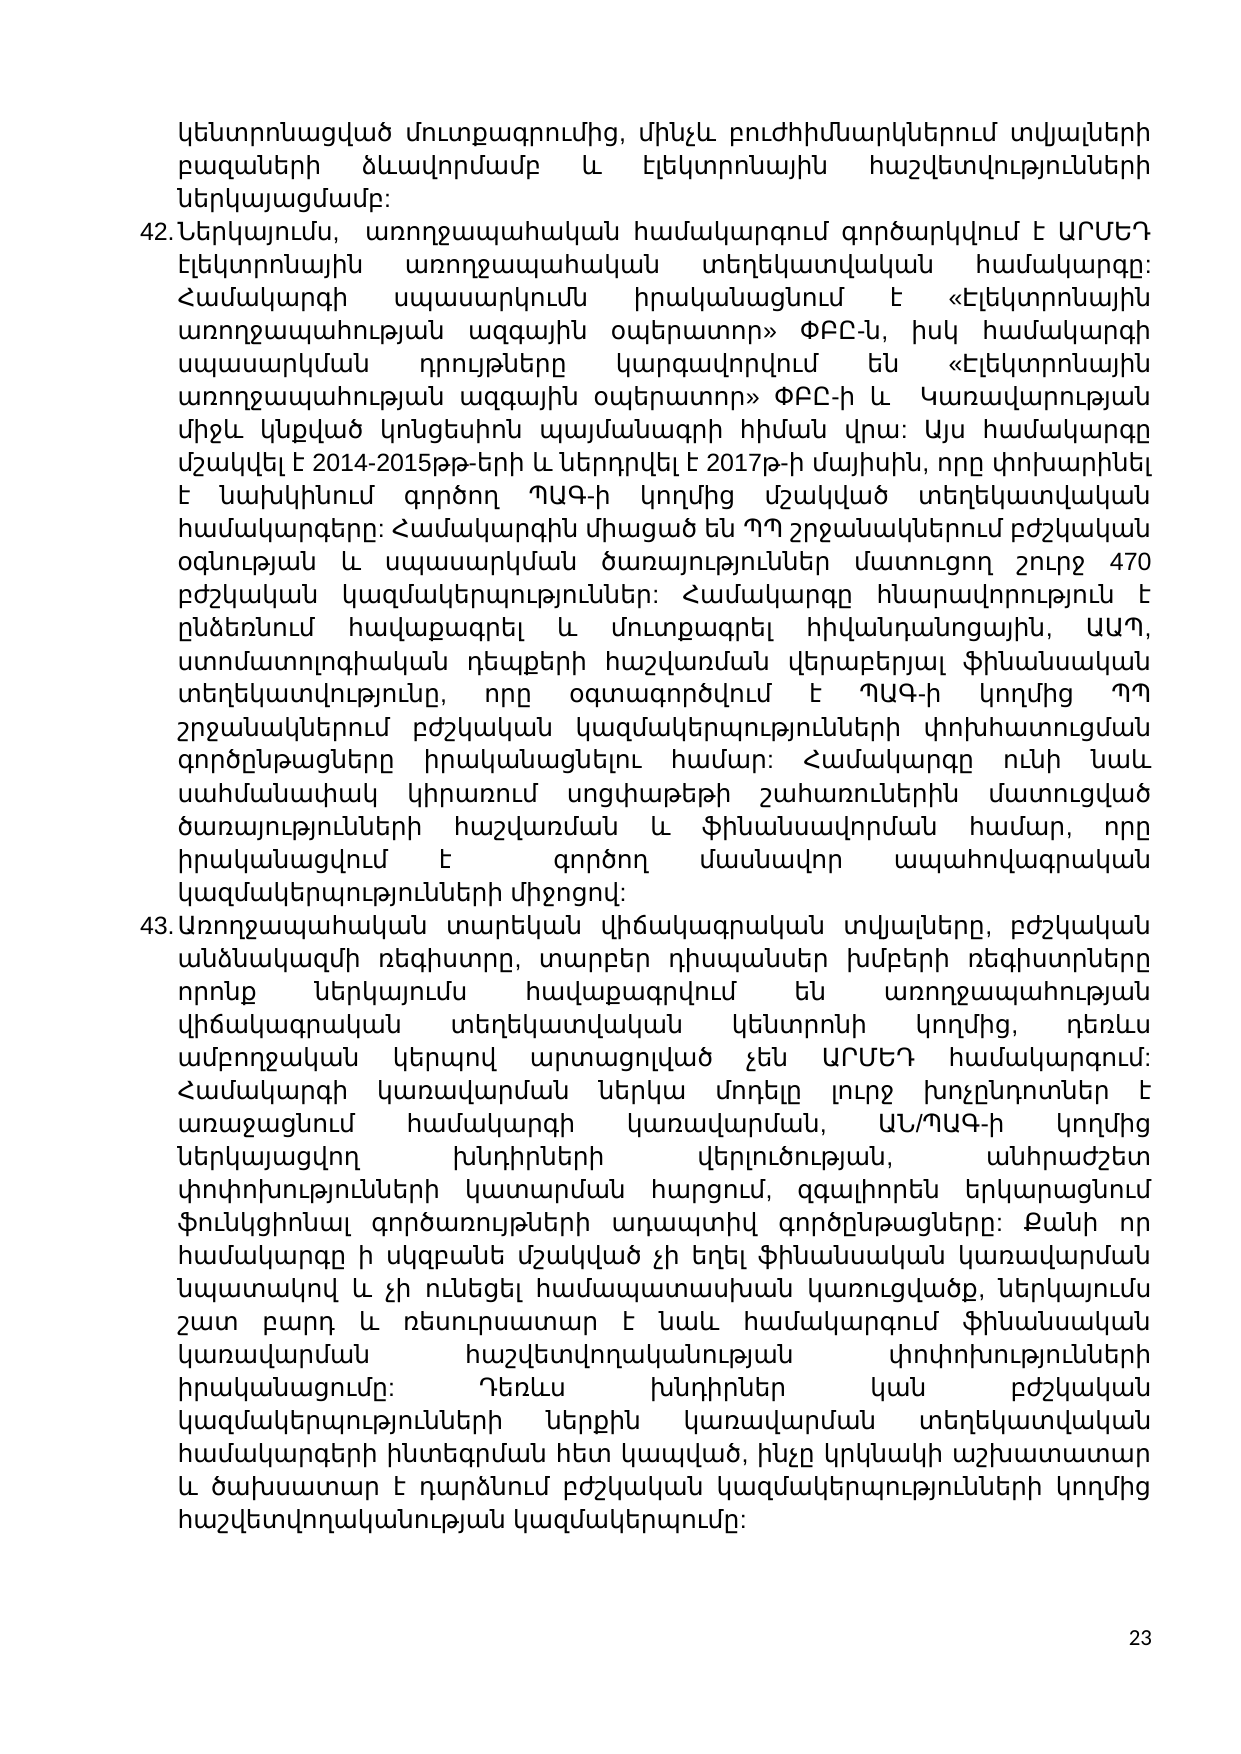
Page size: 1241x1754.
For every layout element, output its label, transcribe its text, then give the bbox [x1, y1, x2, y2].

list Ներկայումս, առողջապահական համակարգում գործարկվում է ԱՐՄԵԴ էլեկտրոնային առողջապահական տեղեկատվական համակարգը: Համակարգի սպասարկումն իրականացնում է «Էլեկտրոնային առողջապահության ազգային օպերատոր» ՓԲԸ-ն, իսկ համակարգի սպասարկման դրույթները կարգավորվում են «Էլեկտրոնային առողջապահության ազգային օպերատոր» ՓԲԸ-ի և Կառավարության միջև կնքված կոնցեսիոն պայմանագրի հիման վրա: Այս համակարգը մշակվել է 2014-2015թթ-երի և ներդրվել է 2017թ-ի մայիսին, որը փոխարինել է նախկինում գործող ՊԱԳ-ի կողմից մշակված տեղեկատվական համակարգերը: Համակարգին միացած են ՊՊ շրջանակներում բժշկական օգնության և սպասարկման ծառայություններ մատուցող շուրջ 470 բժշկական կազմակերպություններ: Համակարգը հնարավորություն է ընձեռնում հավաքագրել և մուտքագրել հիվանդանոցային, ԱԱՊ, ստոմատոլոգիական դեպքերի հաշվառման վերաբերյալ ֆինանսական տեղեկատվությունը, որը օգտագործվում է ՊԱԳ-ի կողմից ՊՊ շրջանակներում բժշկական կազմակերպությունների փոխհատուցման գործընթացները իրականացնելու համար: Համակարգը ունի նաև սահմանափակ կիրառում սոցփաթեթի շահառուներին մատուցված ծառայությունների հաշվառման և ֆինանսավորման համար, որը իրականացվում է գործող մասնավոր ապահովագրական կազմակերպությունների միջոցով: [140, 217, 1152, 906]
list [140, 118, 1152, 213]
list Առողջապահական տարեկան վիճակագրական տվյալները, բժշկական անձնակազմի ռեգիստրը, տարբեր դիսպանսեր խմբերի ռեգիստրները որոնք ներկայումս հավաքագրվում են առողջապահության վիճակագրական տեղեկատվական կենտրոնի կողմից, դեռևս ամբողջական կերպով արտացոլված չեն ԱՐՄԵԴ համակարգում: Համակարգի կառավարման ներկա մոդելը լուրջ խոչընդոտներ է առաջացնում համակարգի կառավարման, ԱՆ/ՊԱԳ-ի կողմից ներկայացվող խնդիրների վերլուծության, անհրաժշետ փոփոխությունների կատարման հարցում, զգալիորեն երկարացնում ֆունկցիոնալ գործառույթների ադապտիվ գործընթացները: Քանի որ համակարգը ի սկզբանե մշակված չի եղել ֆինանսական կառավարման նպատակով և չի ունեցել համապատասխան կառուցվածք, ներկայումս շատ բարդ և ռեսուրսատար է նաև համակարգում ֆինանսական կառավարման հաշվետվողականության փոփոխությունների իրականացումը: Դեռևս խնդիրներ կան բժշկական կազմակերպությունների ներքին կառավարման տեղեկատվական համակարգերի ինտեգրման հետ կապված, ինչը կրկնակի աշխատատար և ծախսատար է դարձնում բժշկական կազմակերպությունների կողմից հաշվետվողականության կազմակերպումը: [140, 911, 1152, 1534]
